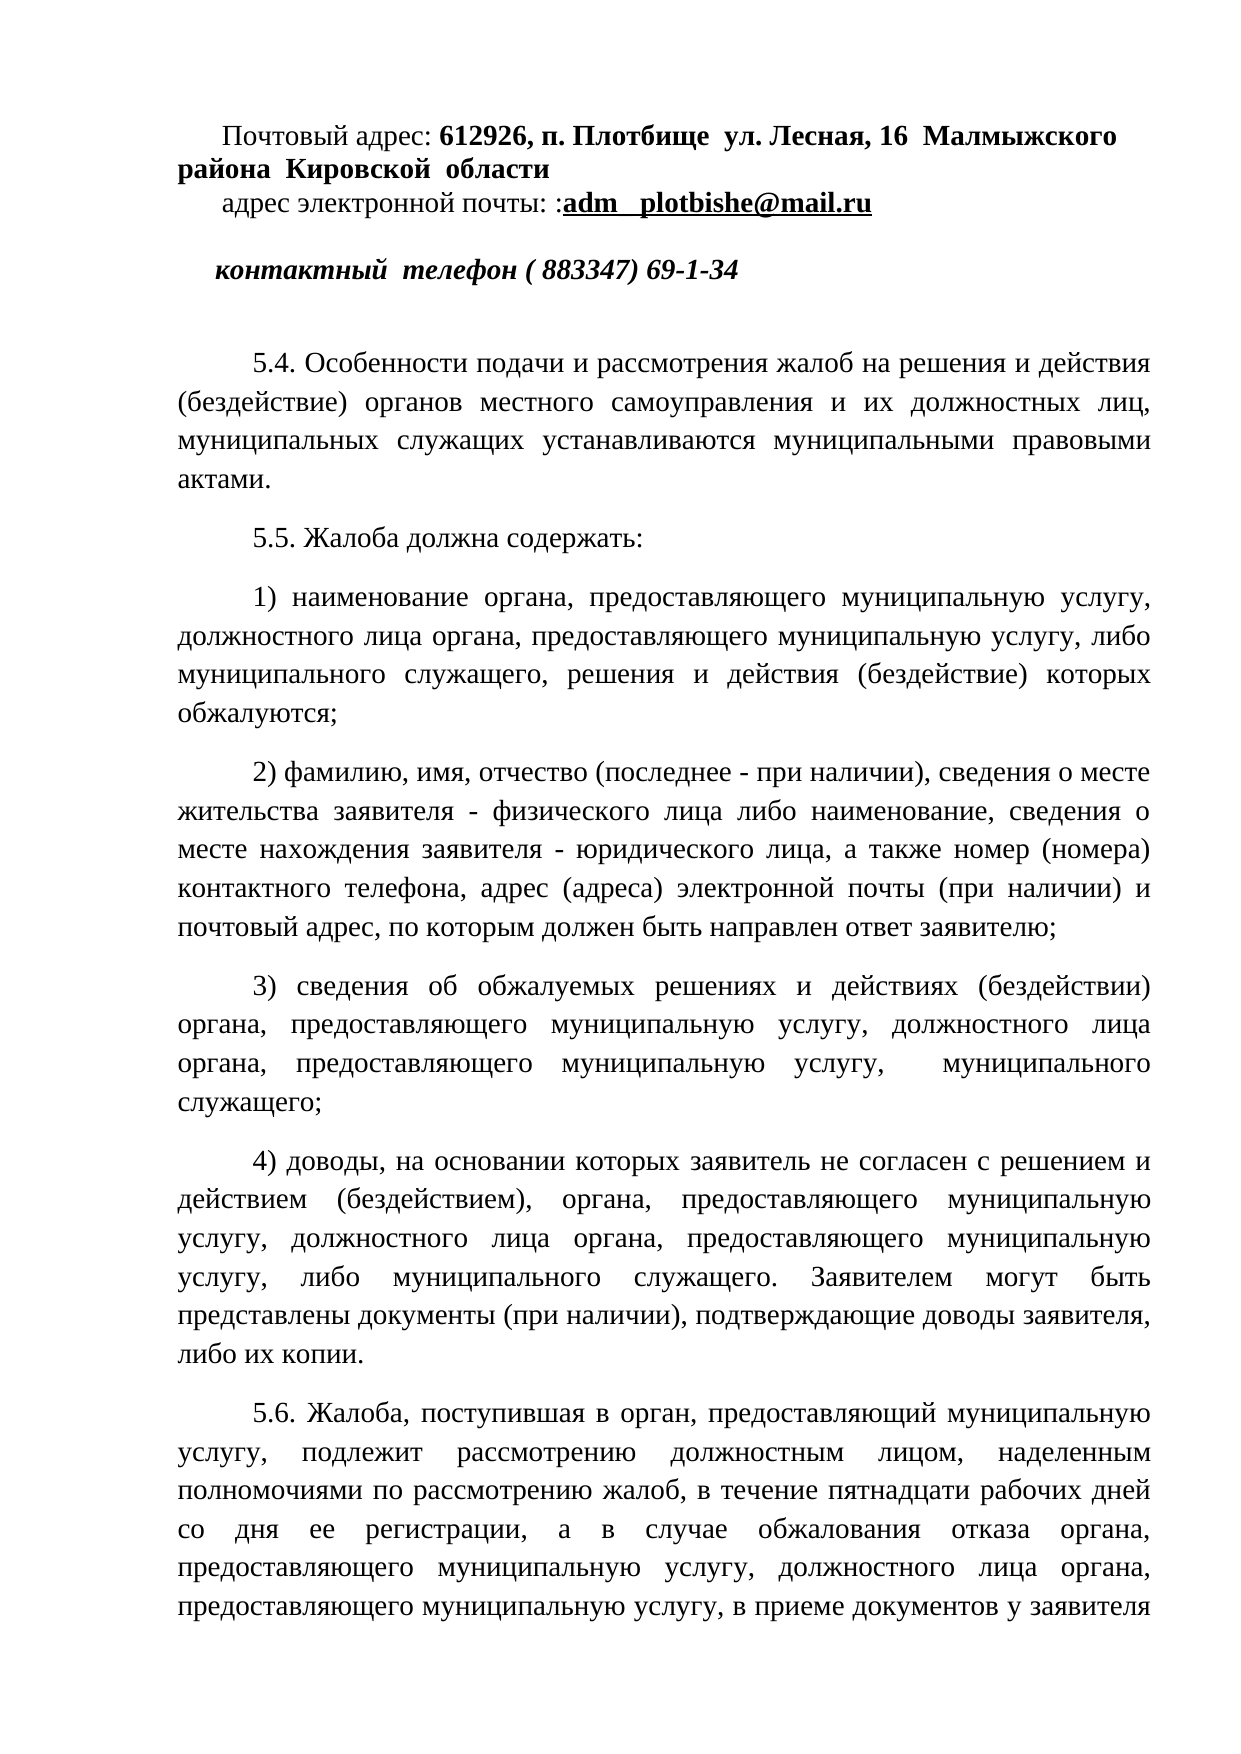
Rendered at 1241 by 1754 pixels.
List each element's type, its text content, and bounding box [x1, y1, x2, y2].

text 5.4. Особенности подачи и рассмотрения жалоб на решения и действия (бездействие) органов местного самоуправления и их должностных лиц, муниципальных служащих устанавливаются муниципальными правовыми актами. [177, 345, 1152, 494]
text 1) наименование органа, предоставляющего муниципальную услугу, должностного лица органа, предоставляющего муниципальную услугу, либо муниципального служащего, решения и действия (бездействие) которых обжалуются; [177, 579, 1152, 729]
text адрес электронной почты: :adm_ plotbishe@mail.ru [177, 185, 1152, 219]
text 2) фамилию, имя, отчество (последнее - при наличии), сведения о месте жительства заявителя - физического лица либо наименование, сведения о месте нахождения заявителя - юридического лица, а также номер (номера) контактного телефона, адрес (адреса) электронной почты (при наличии) и почтовый адрес, по которым должен быть направлен ответ заявителю; [177, 754, 1152, 942]
text 5.5. Жалоба должна содержать: [177, 520, 1152, 554]
text контактный телефон ( 883347) 69-1-34 [177, 252, 1152, 286]
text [177, 1395, 1152, 1621]
text Почтовый адрес: 612926, п. Плотбище ул. Лесная, 16 Малмыжского района Кировской области [177, 118, 1152, 185]
text 3) сведения об обжалуемых решениях и действиях (бездействии) органа, предоставляющего муниципальную услугу, должностного лица органа, предоставляющего муниципальную услугу, муниципального служащего; [177, 968, 1152, 1117]
text 4) доводы, на основании которых заявитель не согласен с решением и действием (бездействием), органа, предоставляющего муниципальную услугу, должностного лица органа, предоставляющего муниципальную услугу, либо муниципального служащего. Заявителем могут быть представлены документы (при наличии), подтверждающие доводы заявителя, либо их копии. [177, 1143, 1152, 1369]
